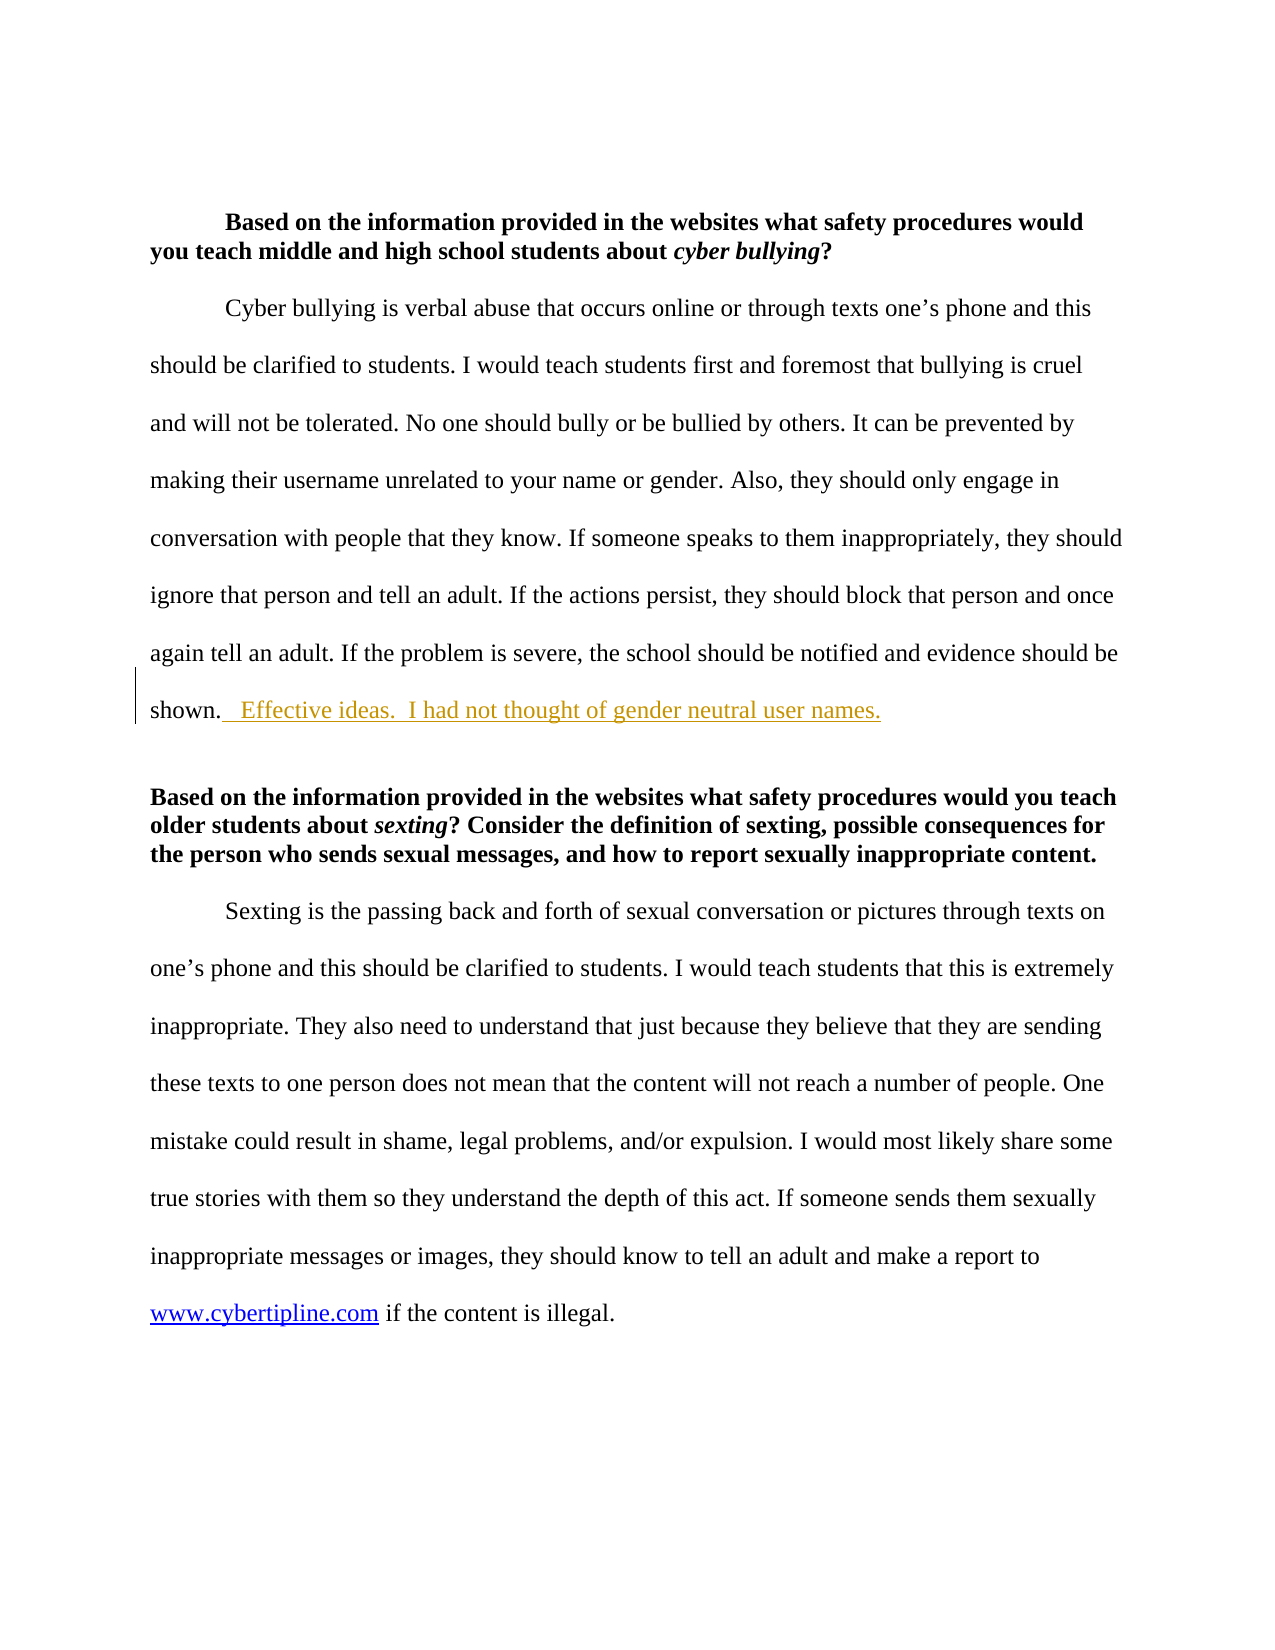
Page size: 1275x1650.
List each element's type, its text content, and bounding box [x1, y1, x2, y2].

text Sexting is the passing back and forth of sexual conversation or pictures through texts on one’s phone and this should be clarified to students. I would teach students that this is extremely inappropriate. They also need to understand that just because they believe that they are sending these texts to one person does not mean that the content will not reach a number of people. One mistake could result in shame, legal problems, and/or expulsion. I would most likely share some true stories with them so they understand the depth of this act. If someone sends them sexually inappropriate messages or images, they should know to tell an adult and make a report to www.cybertipline.com if the content is illegal. [150, 896, 1125, 1327]
text Based on the information provided in the websites what safety procedures would you teach older students about sexting? Consider the definition of sexting, possible consequences for the person who sends sexual messages, and how to report sexually inappropriate content. [150, 753, 1125, 896]
text Based on the information provided in the websites what safety procedures would you teach middle and high school students about cyber bullying? [150, 207, 1125, 293]
text Cyber bullying is verbal abuse that occurs online or through texts one’s phone and this should be clarified to students. I would teach students first and foremost that bullying is cruel and will not be tolerated. No one should bully or be bullied by others. It can be prevented by making their username unrelated to your name or gender. Also, they should only engage in conversation with people that they know. If someone speaks to them inappropriately, they should ignore that person and tell an adult. If the actions persist, they should block that person and once again tell an adult. If the problem is severe, the school should be notified and evidence should be shown. [150, 293, 1125, 724]
